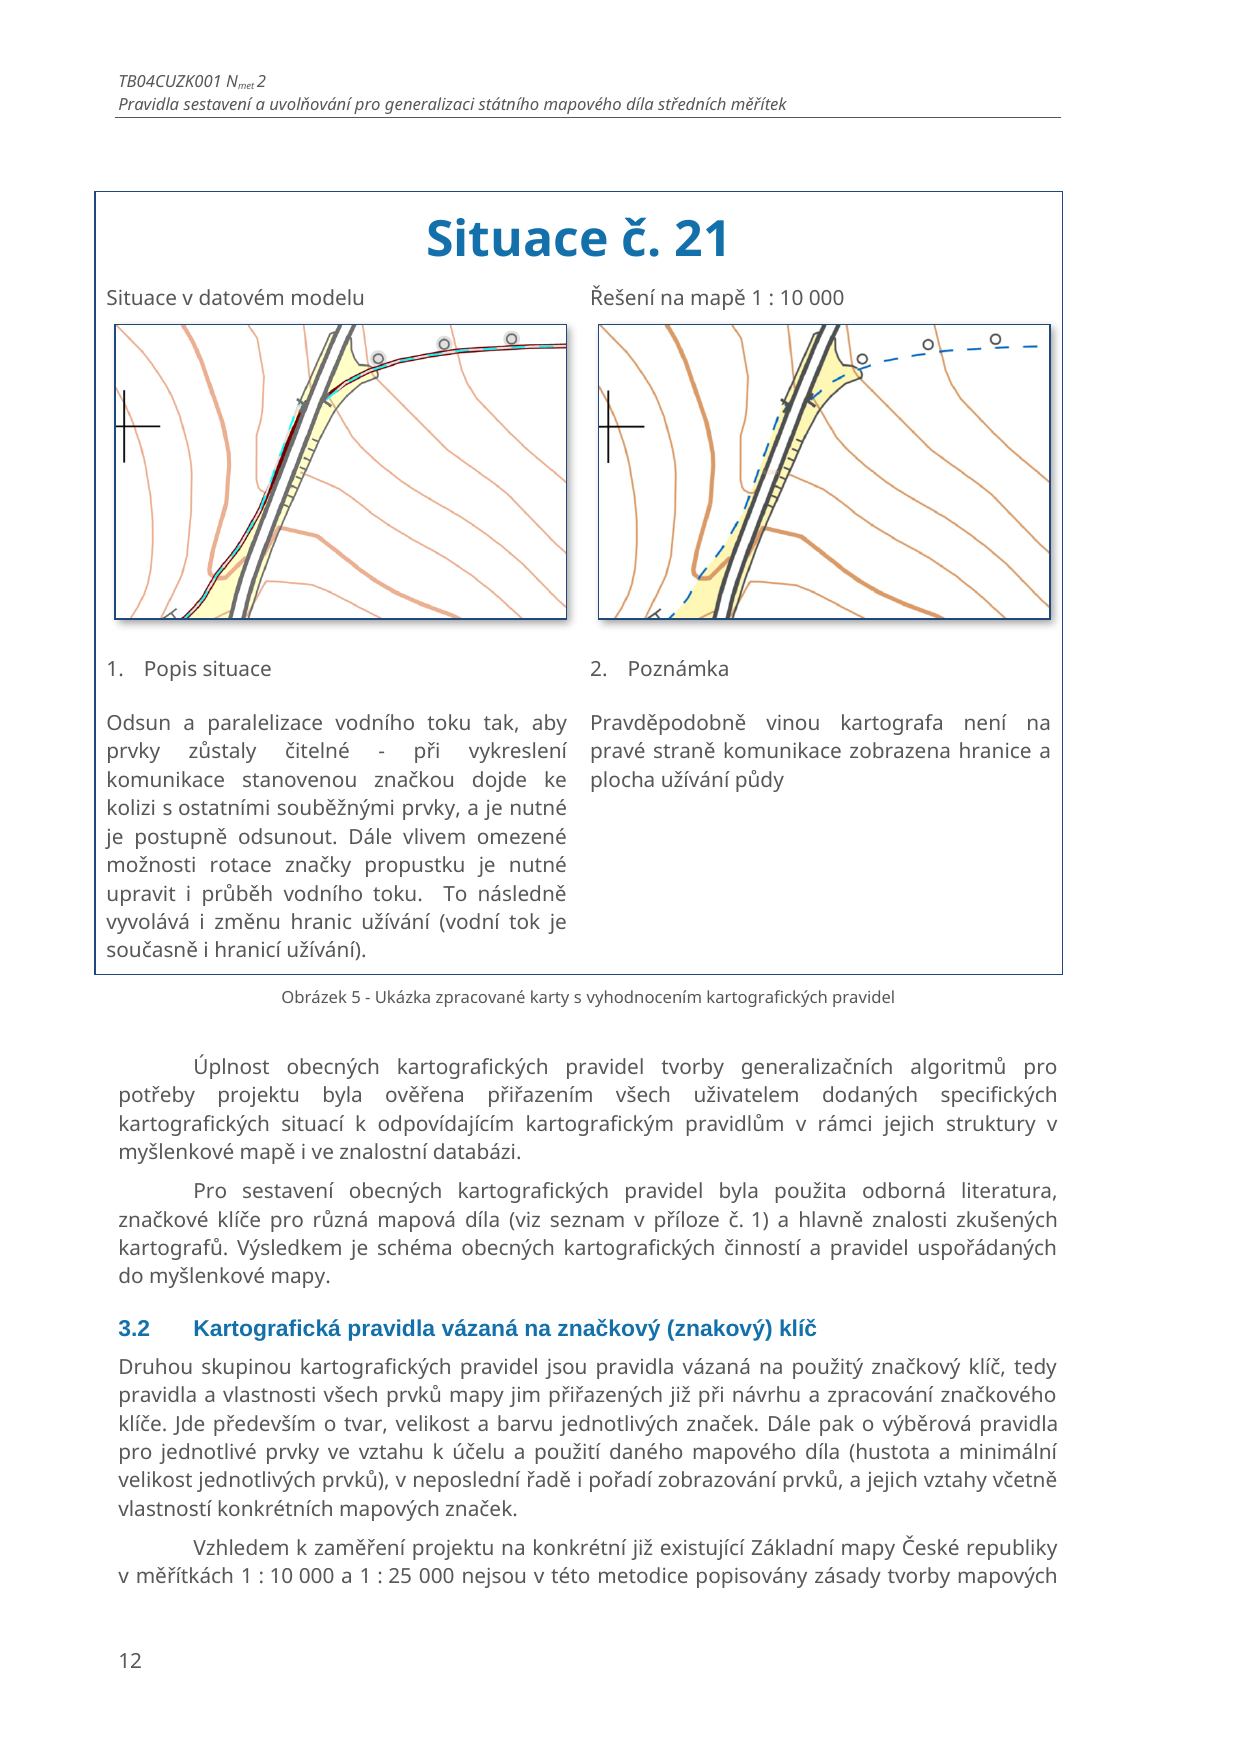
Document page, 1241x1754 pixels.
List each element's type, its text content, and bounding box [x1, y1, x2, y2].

table_cell Popis situace Odsun a paralelizace vodního toku tak, aby prvky zůstaly čitelné - při vykreslení komunikace stanovenou značkou dojde ke kolizi s ostatními souběžnými prvky, a je nutné je postupně odsunout. Dále vlivem omezené možnosti rotace značky propustku je nutné upravit i průběh vodního toku. To následně vyvolává i změnu hranic užívání (vodní tok je současně i hranicí užívání). [96, 642, 579, 974]
table_cell Poznámka Pravděpodobně vinou kartografa není na pravé straně komunikace zobrazena hranice a plocha užívání půdy [579, 642, 1062, 974]
table_header Situace č. 21 [96, 192, 1062, 283]
table_cell [96, 312, 579, 642]
table_cell Situace v datovém modelu [96, 283, 579, 312]
text Obrázek 5 - Ukázka zpracované karty s vyhodnocením kartografických pravidel [118, 986, 1058, 1008]
text Druhou skupinou kartografických pravidel jsou pravidla vázaná na použitý značkový klíč, tedy pravidla a vlastnosti všech prvků mapy jim přiřazených již při návrhu a zpracování značkového klíče. Jde především o tvar, velikost a barvu jednotlivých značek. Dále pak o výběrová pravidla pro jednotlivé prvky ve vztahu k účelu a použití daného mapového díla (hustota a minimální velikost jednotlivých prvků), v neposlední řadě i pořadí zobrazování prvků, a jejich vztahy včetně vlastností konkrétních mapových značek. [118, 1352, 1058, 1522]
table_cell Řešení na mapě 1 : 10 000 [579, 283, 1062, 312]
subtitle 3.2 Kartografická pravidla vázaná na značkový (znakový) klíč [118, 1315, 1058, 1341]
text Pro sestavení obecných kartografických pravidel byla použita odborná literatura, značkové klíče pro různá mapová díla (viz seznam v příloze č. 1) a hlavně znalosti zkušených kartografů. Výsledkem je schéma obecných kartografických činností a pravidel uspořádaných do myšlenkové mapy. [118, 1176, 1058, 1290]
text Úplnost obecných kartografických pravidel tvorby generalizačních algoritmů pro potřeby projektu byla ověřena přiřazením všech uživatelem dodaných specifických kartografických situací k odpovídajícím kartografickým pravidlům v rámci jejich struktury v myšlenkové mapě i ve znalostní databázi. [118, 1052, 1058, 1166]
table_cell [579, 312, 1062, 642]
picture [116, 325, 566, 618]
picture [599, 325, 1049, 618]
